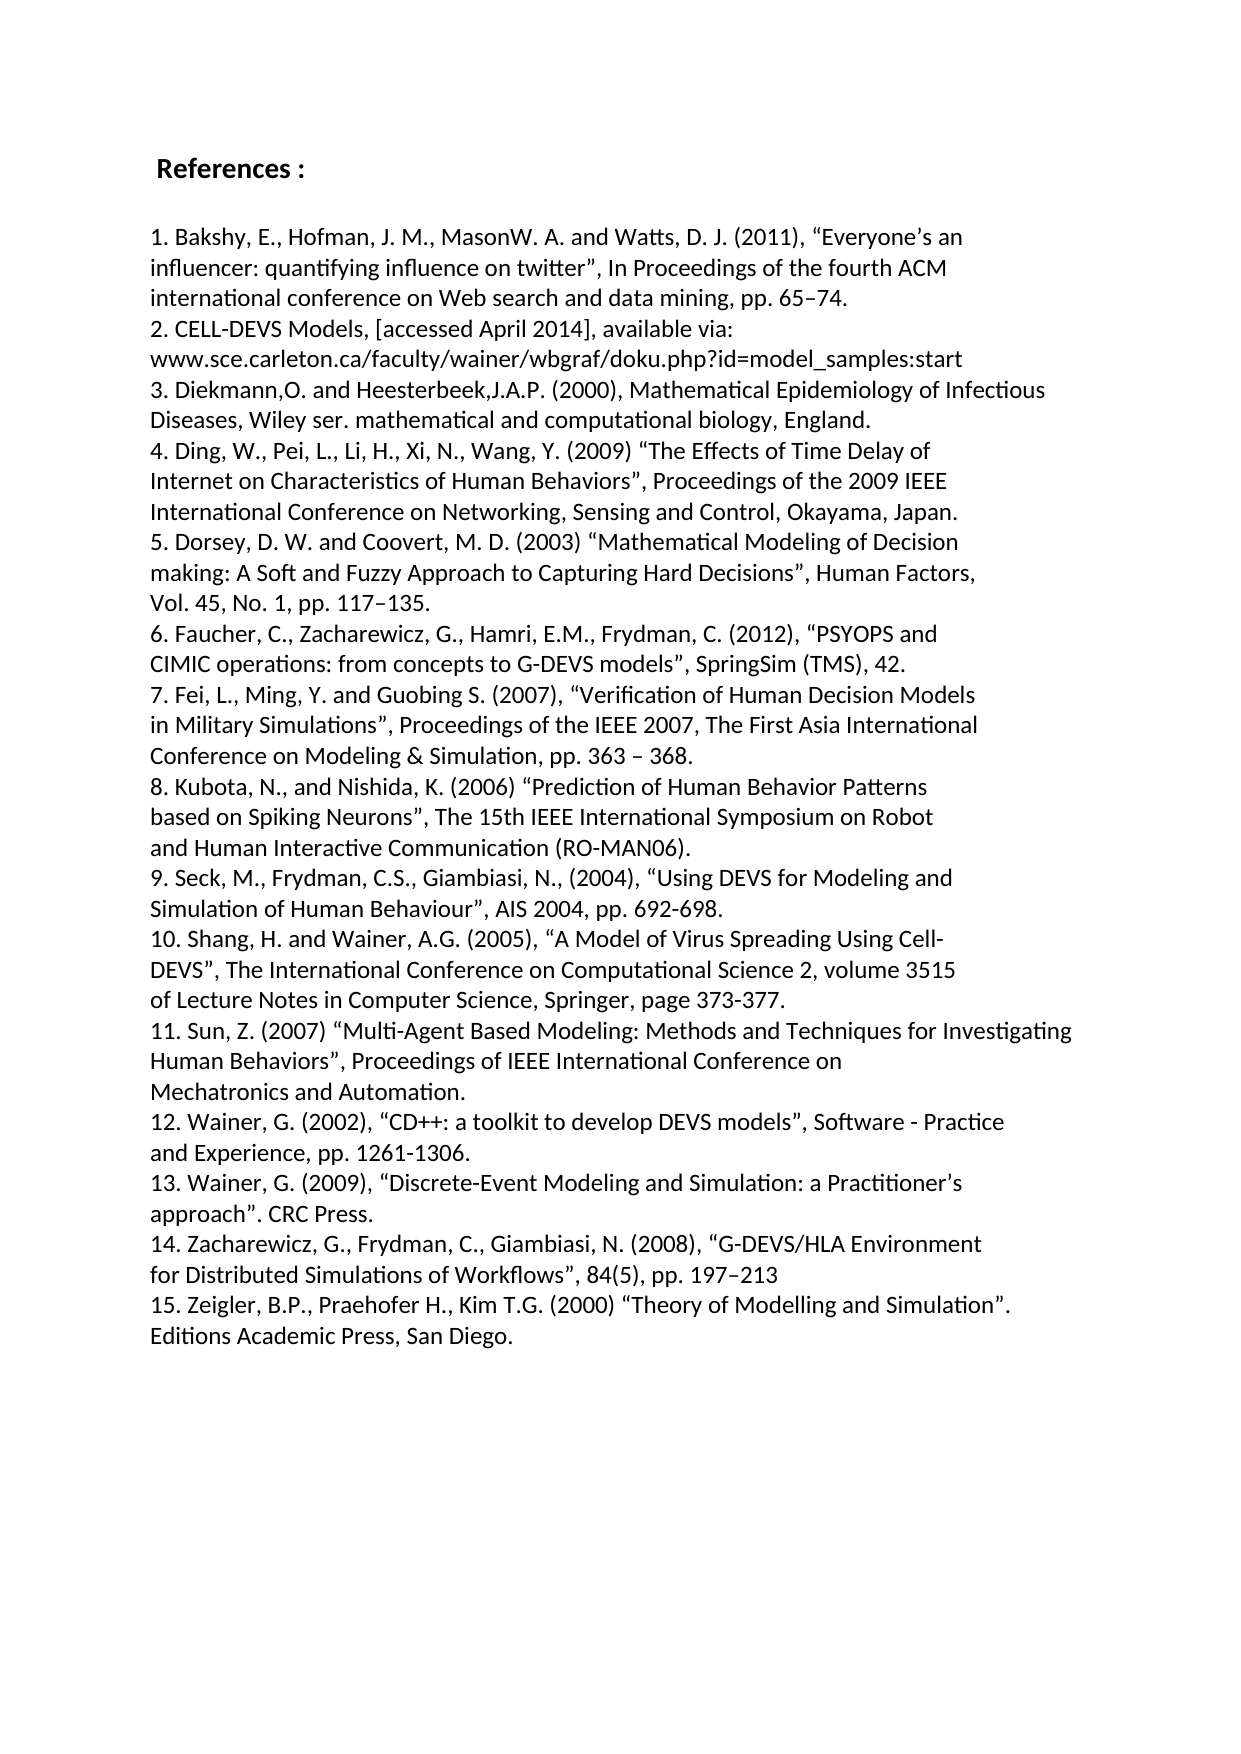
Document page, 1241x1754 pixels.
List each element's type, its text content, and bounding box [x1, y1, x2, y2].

text Mechatronics and Automation. [150, 1076, 1090, 1106]
text Vol. 45, No. 1, pp. 117–135. [150, 587, 1090, 618]
text Editions Academic Press, San Diego. [150, 1320, 1090, 1351]
text Simulation of Human Behaviour”, AIS 2004, pp. 692-698. [150, 893, 1090, 923]
text 14. Zacharewicz, G., Frydman, C., Giambiasi, N. (2008), “G-DEVS/HLA Environment [150, 1228, 1090, 1259]
text and Experience, pp. 1261-1306. [150, 1137, 1090, 1167]
text of Lecture Notes in Computer Science, Springer, page 373-377. [150, 984, 1090, 1015]
text DEVS”, The International Conference on Computational Science 2, volume 3515 [150, 954, 1090, 984]
text CIMIC operations: from concepts to G-DEVS models”, SpringSim (TMS), 42. [150, 648, 1090, 679]
text 12. Wainer, G. (2002), “CD++: a toolkit to develop DEVS models”, Software - Practice [150, 1106, 1090, 1137]
text 11. Sun, Z. (2007) “Multi-Agent Based Modeling: Methods and Techniques for Investigating [150, 1015, 1090, 1045]
text 13. Wainer, G. (2009), “Discrete-Event Modeling and Simulation: a Practitioner’s [150, 1167, 1090, 1198]
text 1. Bakshy, E., Hofman, J. M., MasonW. A. and Watts, D. J. (2011), “Everyone’s an [150, 221, 1090, 252]
text 6. Faucher, C., Zacharewicz, G., Hamri, E.M., Frydman, C. (2012), “PSYOPS and [150, 618, 1090, 648]
text 4. Ding, W., Pei, L., Li, H., Xi, N., Wang, Y. (2009) “The Effects of Time Delay of [150, 435, 1090, 465]
text influencer: quantifying influence on twitter”, In Proceedings of the fourth ACM [150, 252, 1090, 282]
text Conference on Modeling & Simulation, pp. 363 – 368. [150, 740, 1090, 771]
text 9. Seck, M., Frydman, C.S., Giambiasi, N., (2004), “Using DEVS for Modeling and [150, 862, 1090, 893]
text www.sce.carleton.ca/faculty/wainer/wbgraf/doku.php?id=model_samples:start [150, 343, 1090, 374]
text 5. Dorsey, D. W. and Coovert, M. D. (2003) “Mathematical Modeling of Decision [150, 526, 1090, 557]
text and Human Interactive Communication (RO-MAN06). [150, 832, 1090, 862]
text 2. CELL-DEVS Models, [accessed April 2014], available via: [150, 313, 1090, 343]
text 7. Fei, L., Ming, Y. and Guobing S. (2007), “Verification of Human Decision Models [150, 679, 1090, 709]
text Internet on Characteristics of Human Behaviors”, Proceedings of the 2009 IEEE [150, 465, 1090, 496]
text approach”. CRC Press. [150, 1198, 1090, 1228]
text References : [150, 150, 1090, 186]
text 3. Diekmann,O. and Heesterbeek,J.A.P. (2000), Mathematical Epidemiology of Infectious [150, 374, 1090, 404]
text 10. Shang, H. and Wainer, A.G. (2005), “A Model of Virus Spreading Using Cell- [150, 923, 1090, 954]
text making: A Soft and Fuzzy Approach to Capturing Hard Decisions”, Human Factors, [150, 557, 1090, 587]
text International Conference on Networking, Sensing and Control, Okayama, Japan. [150, 496, 1090, 526]
text Diseases, Wiley ser. mathematical and computational biology, England. [150, 404, 1090, 435]
text Human Behaviors”, Proceedings of IEEE International Conference on [150, 1045, 1090, 1076]
text for Distributed Simulations of Workflows”, 84(5), pp. 197–213 [150, 1259, 1090, 1289]
text 15. Zeigler, B.P., Praehofer H., Kim T.G. (2000) “Theory of Modelling and Simulation”. [150, 1289, 1090, 1320]
text 8. Kubota, N., and Nishida, K. (2006) “Prediction of Human Behavior Patterns [150, 771, 1090, 801]
text based on Spiking Neurons”, The 15th IEEE International Symposium on Robot [150, 801, 1090, 832]
text international conference on Web search and data mining, pp. 65–74. [150, 282, 1090, 313]
text in Military Simulations”, Proceedings of the IEEE 2007, The First Asia International [150, 709, 1090, 740]
